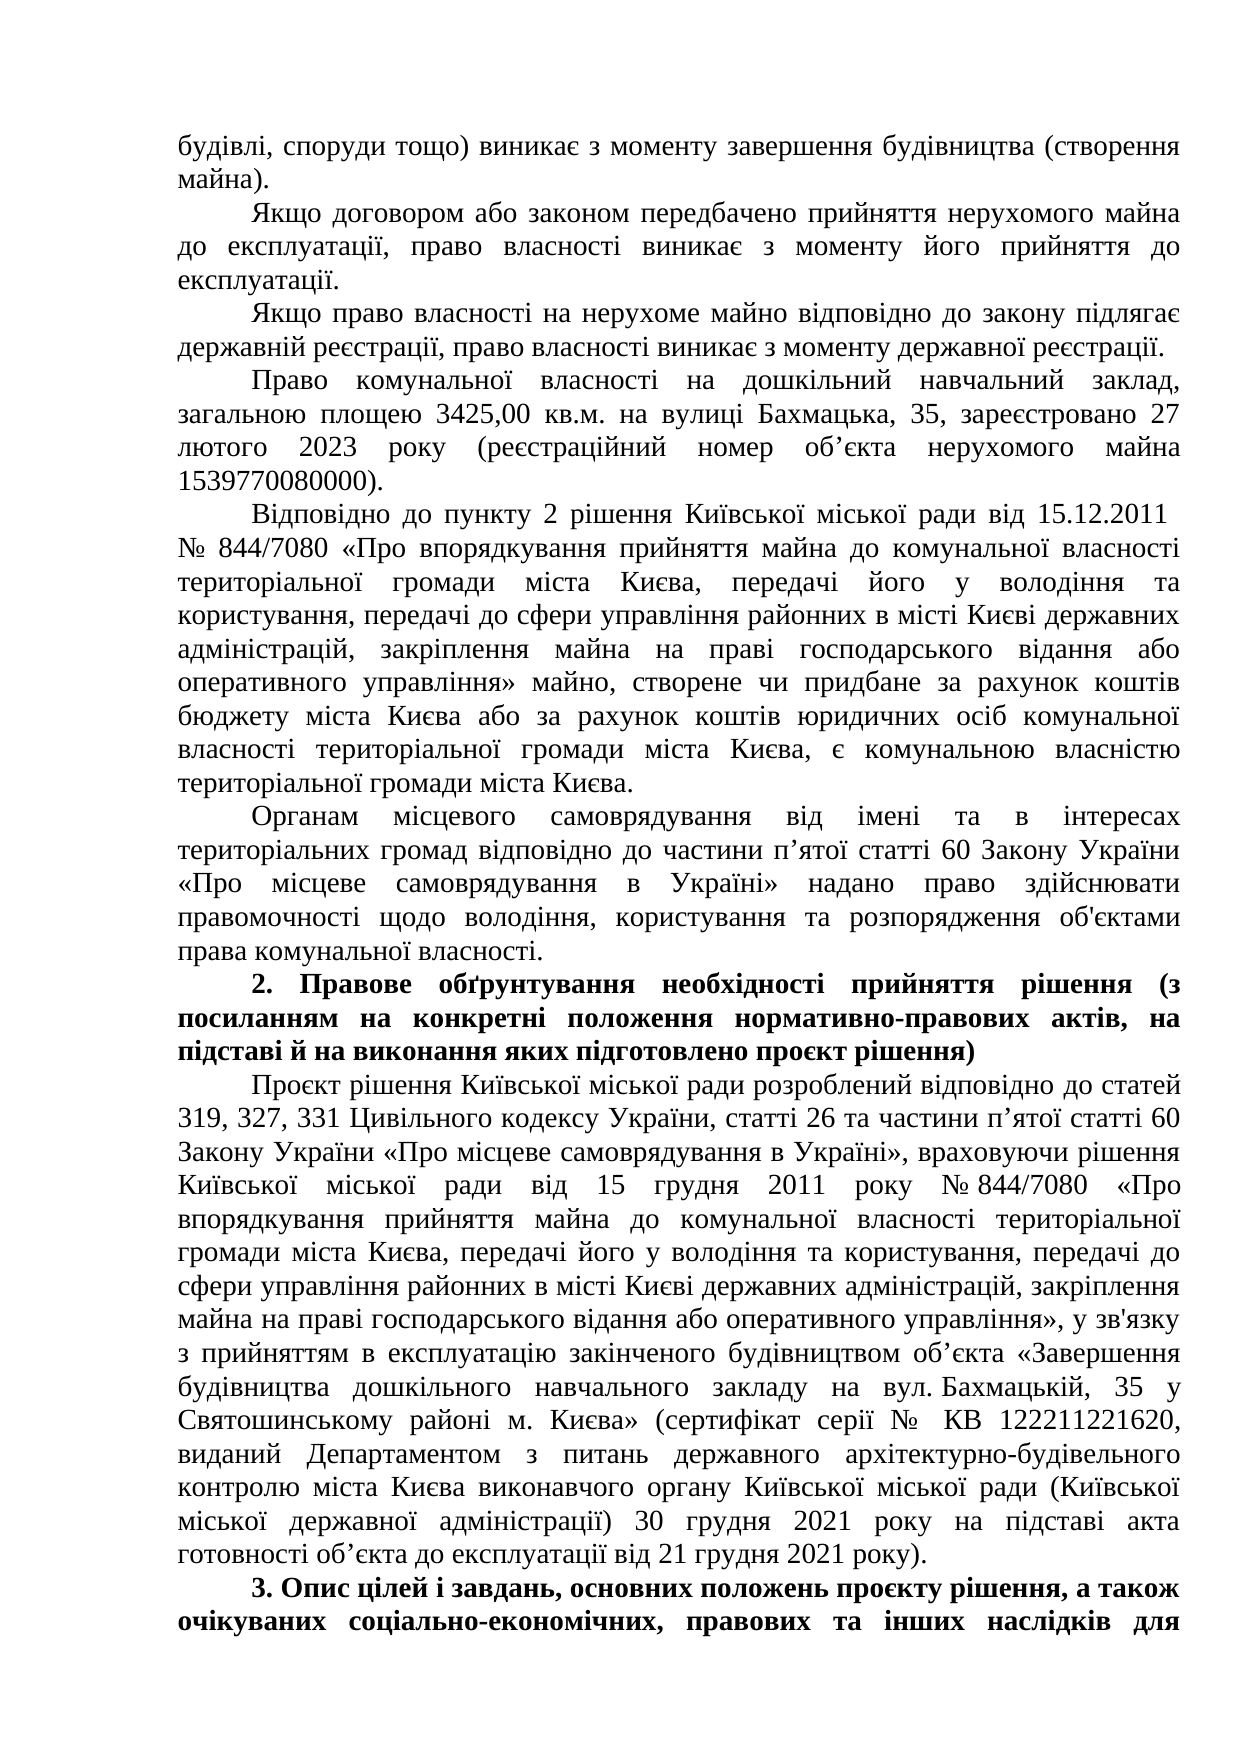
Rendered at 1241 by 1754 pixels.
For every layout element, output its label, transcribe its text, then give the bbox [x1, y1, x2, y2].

text 2. Правове обґрунтування необхідності прийняття рішення (з посиланням на конкретні положення нормативно-правових актів, на підставі й на виконання яких підготовлено проєкт рішення) [177, 966, 1181, 1067]
text Якщо договором або законом передбачено прийняття нерухомого майна до експлуатації, право власності виникає з моменту його прийняття до експлуатації. [177, 195, 1181, 295]
text Органам місцевого самоврядування від імені та в інтересах територіальних громад відповідно до частини п’ятої статті 60 Закону України «Про місцеве самоврядування в Україні» надано право здійснювати правомочності щодо володіння, користування та розпорядження об'єктами права комунальної власності. [177, 798, 1181, 966]
text Відповідно до пункту 2 рішення Київської міської ради від 15.12.2011 № 844/7080 «Про впорядкування прийняття майна до комунальної власності територіальної громади міста Києва, передачі його у володіння та користування, передачі до сфери управління районних в місті Києві державних адміністрацій, закріплення майна на праві господарського відання або оперативного управління» майно, створене чи придбане за рахунок коштів бюджету міста Києва або за рахунок коштів юридичних осіб комунальної власності територіальної громади міста Києва, є комунальною власністю територіальної громади міста Києва. [177, 497, 1181, 798]
text Право комунальної власності на дошкільний навчальний заклад, загальною площею 3425,00 кв.м. на вулиці Бахмацька, 35, зареєстровано 27 лютого 2023 року (реєстраційний номер об’єкта нерухомого майна 1539770080000). [177, 362, 1181, 497]
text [177, 128, 1181, 195]
text Проєкт рішення Київської міської ради розроблений відповідно до статей 319, 327, 331 Цивільного кодексу України, статті 26 та частини п’ятої статті 60 Закону України «Про місцеве самоврядування в Україні», враховуючи рішення Київської міської ради від 15 грудня 2011 року № 844/7080 «Про впорядкування прийняття майна до комунальної власності територіальної громади міста Києва, передачі його у володіння та користування, передачі до сфери управління районних в місті Києві державних адміністрацій, закріплення майна на праві господарського відання або оперативного управління», у зв'язку з прийняттям в експлуатацію закінченого будівництвом об’єкта «Завершення будівництва дошкільного навчального закладу на вул. Бахмацькій, 35 у Святошинському районі м. Києва» (сертифікат серії № КВ 122211221620, виданий Департаментом з питань державного архітектурно-будівельного контролю міста Києва виконавчого органу Київської міської ради (Київської міської державної адміністрації) 30 грудня 2021 року на підставі акта готовності об’єкта до експлуатації від 21 грудня 2021 року). [177, 1067, 1181, 1570]
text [177, 1570, 1181, 1637]
text Якщо право власності на нерухоме майно відповідно до закону підлягає державній реєстрації, право власності виникає з моменту державної реєстрації. [177, 295, 1181, 362]
